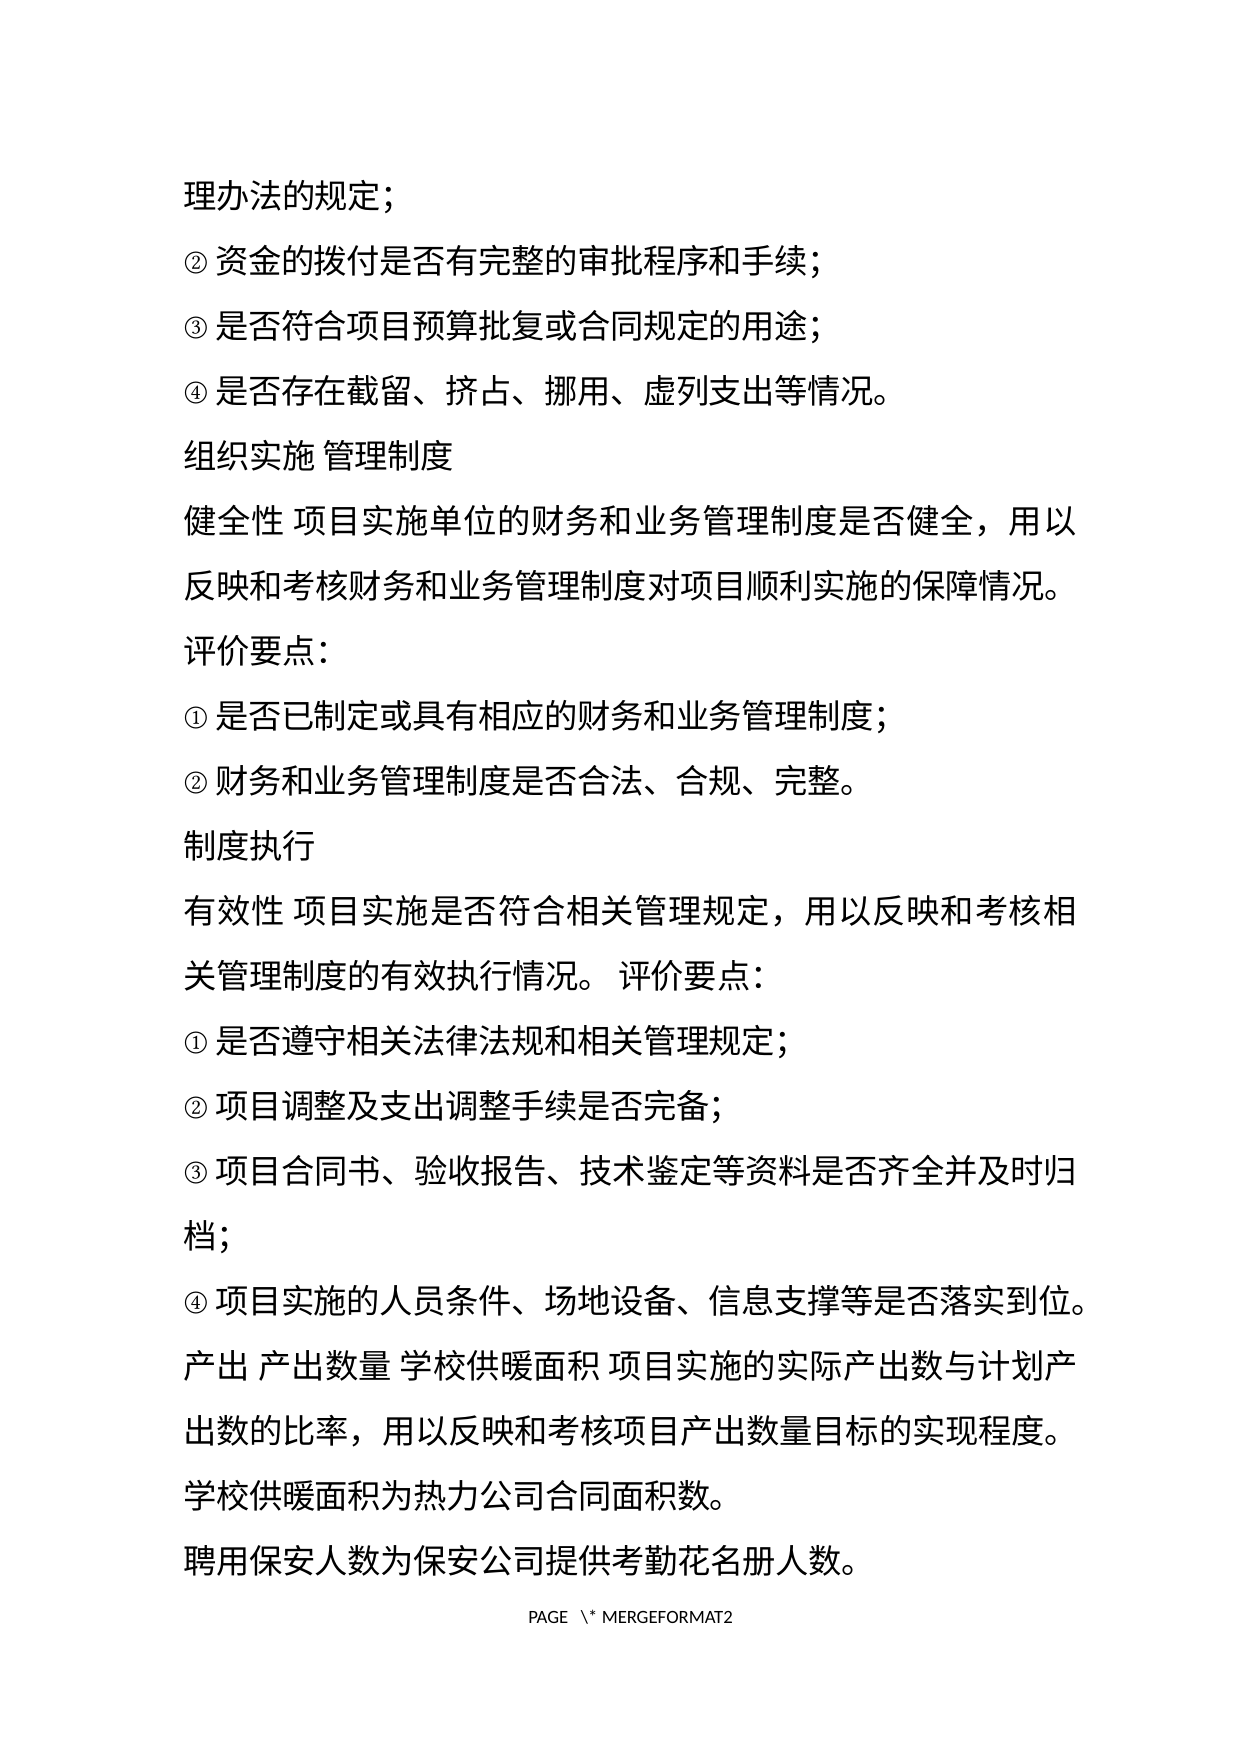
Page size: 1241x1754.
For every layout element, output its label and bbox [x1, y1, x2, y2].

text [183, 162, 1078, 1592]
